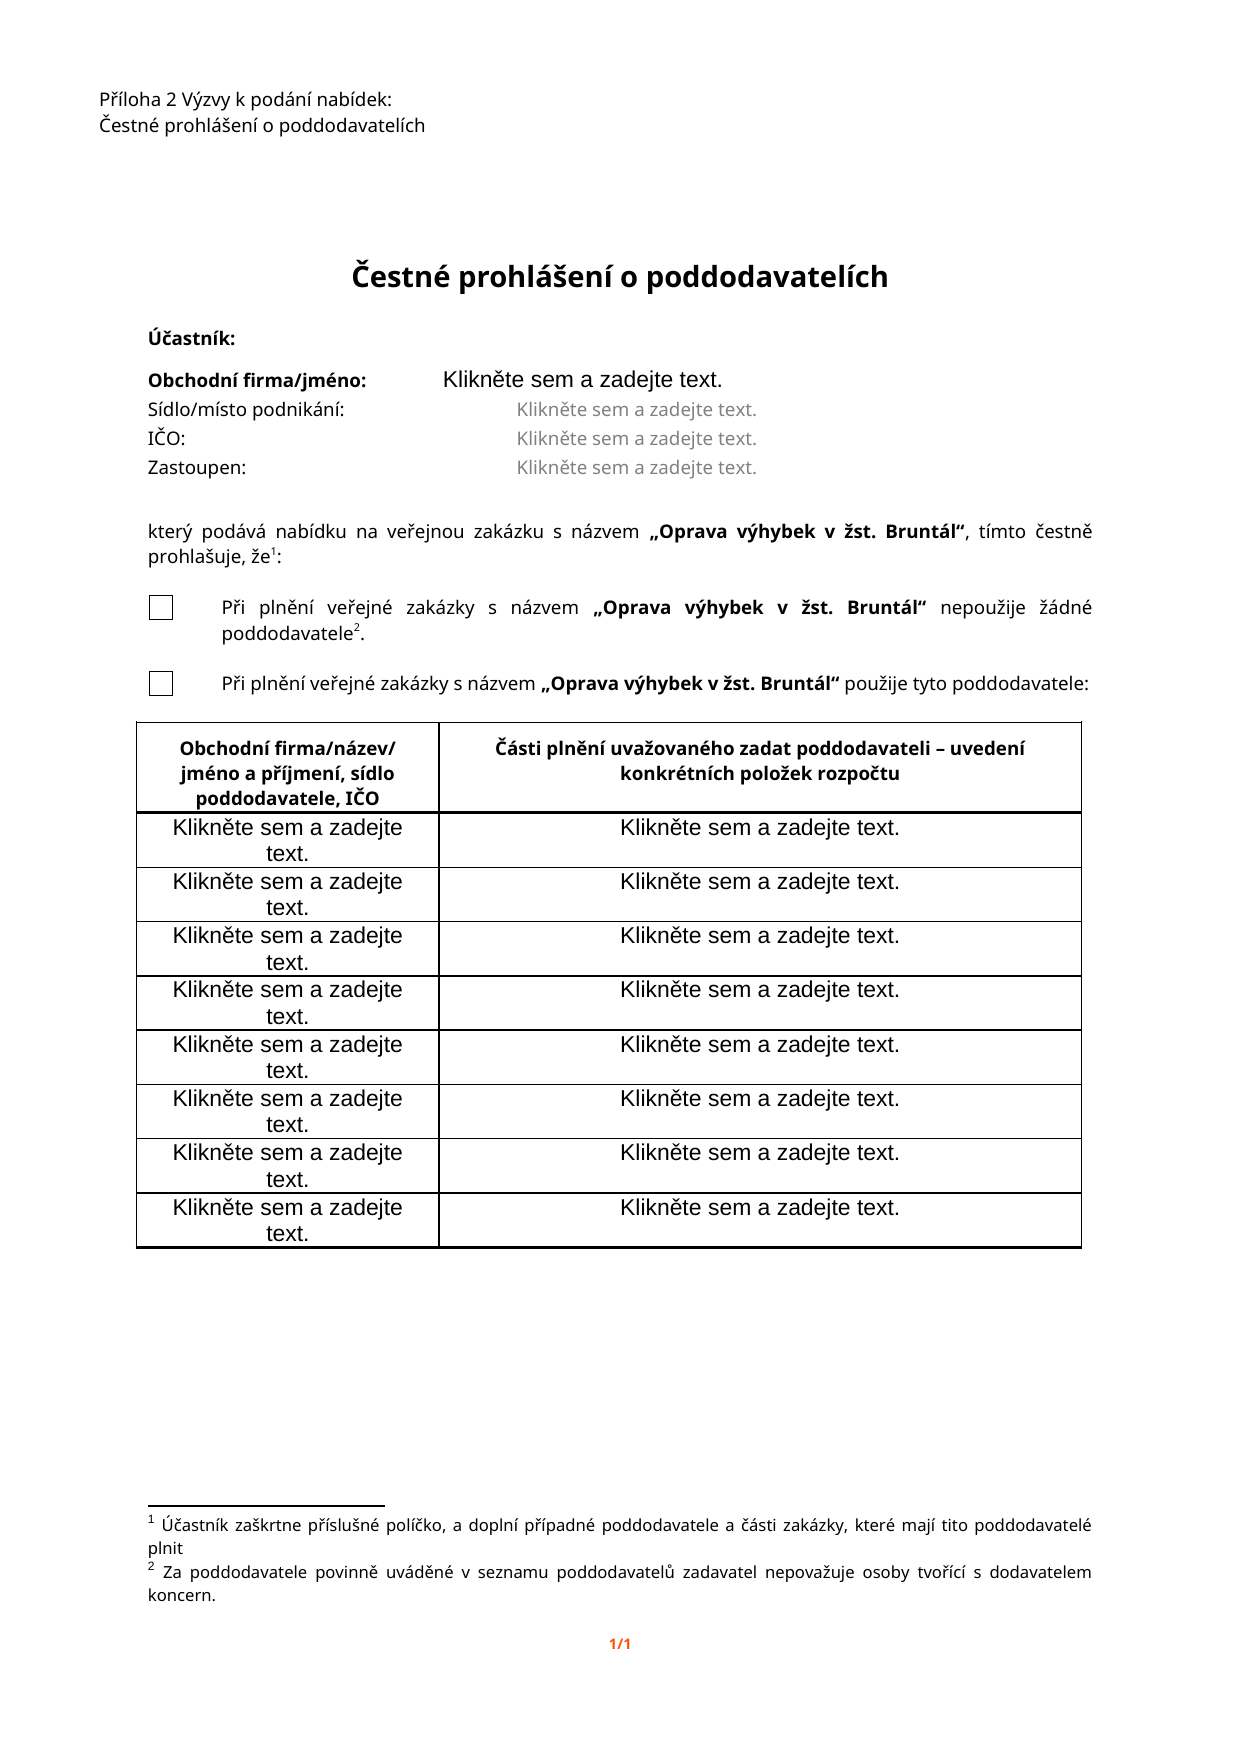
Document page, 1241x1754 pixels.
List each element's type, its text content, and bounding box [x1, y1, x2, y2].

text Obchodní firma/jméno: [148, 364, 1093, 393]
text Při plnění veřejné zakázky s názvem „Oprava výhybek v žst. Bruntál“ nepoužije žádné poddodavatele. [148, 594, 1093, 645]
text Zastoupen: [148, 451, 1093, 480]
text Při plnění veřejné zakázky s názvem „Oprava výhybek v žst. Bruntál“ použije tyto poddodavatele: [148, 670, 1093, 696]
text Sídlo/místo podnikání: [148, 393, 1093, 422]
text Účastník: [148, 321, 1093, 352]
text IČO: [148, 422, 1093, 451]
table_header Obchodní firma/název/ jméno a příjmení, sídlo poddodavatele, IČO [137, 723, 438, 811]
table_header Části plnění uvažovaného zadat poddodavateli – uvedení konkrétních položek rozpočtu [440, 723, 1081, 811]
text který podává nabídku na veřejnou zakázku s názvem „Oprava výhybek v žst. Bruntál“, tímto čestně prohlašuje, že: [148, 518, 1093, 569]
title Čestné prohlášení o poddodavatelích [148, 256, 1093, 296]
